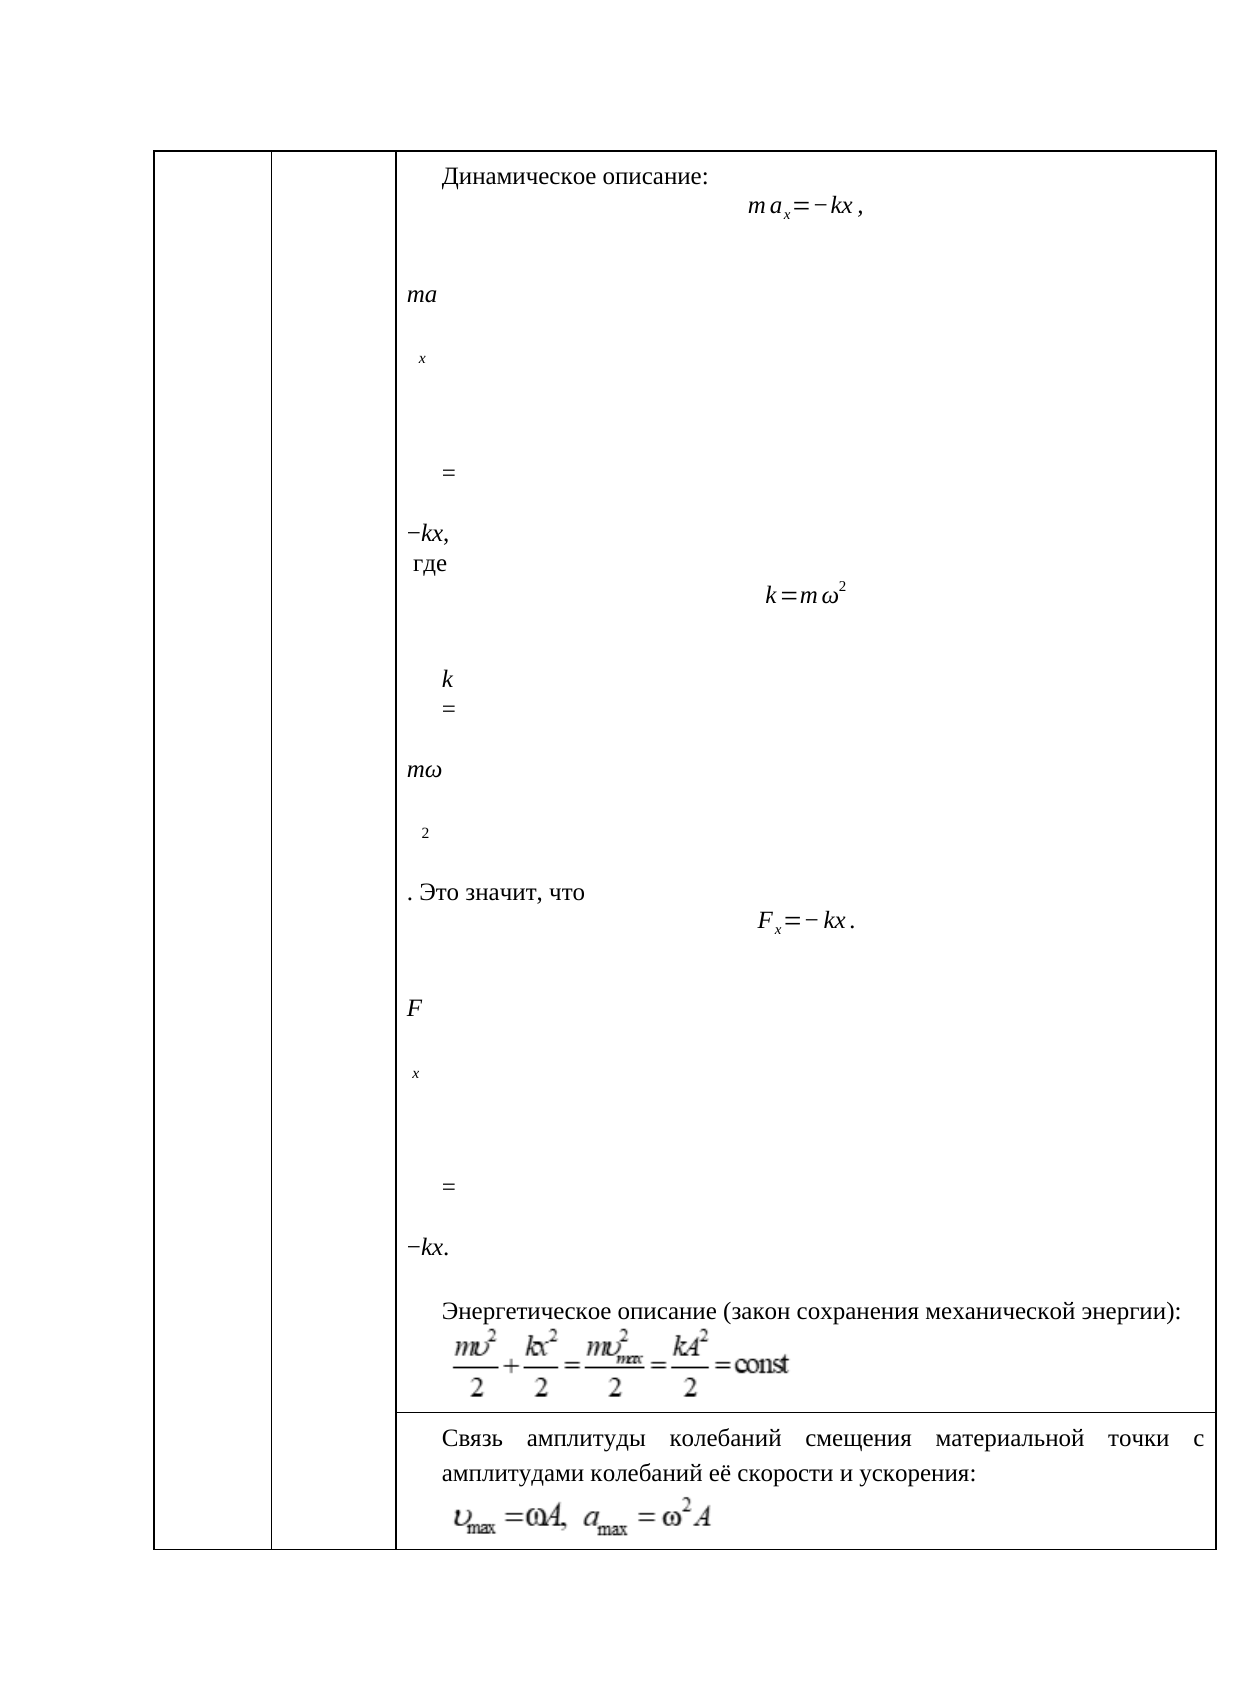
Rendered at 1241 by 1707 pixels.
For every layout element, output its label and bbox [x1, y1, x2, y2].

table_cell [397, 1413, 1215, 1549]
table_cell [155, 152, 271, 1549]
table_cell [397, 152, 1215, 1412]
picture [447, 1326, 797, 1408]
picture [447, 1488, 728, 1545]
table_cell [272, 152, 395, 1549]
